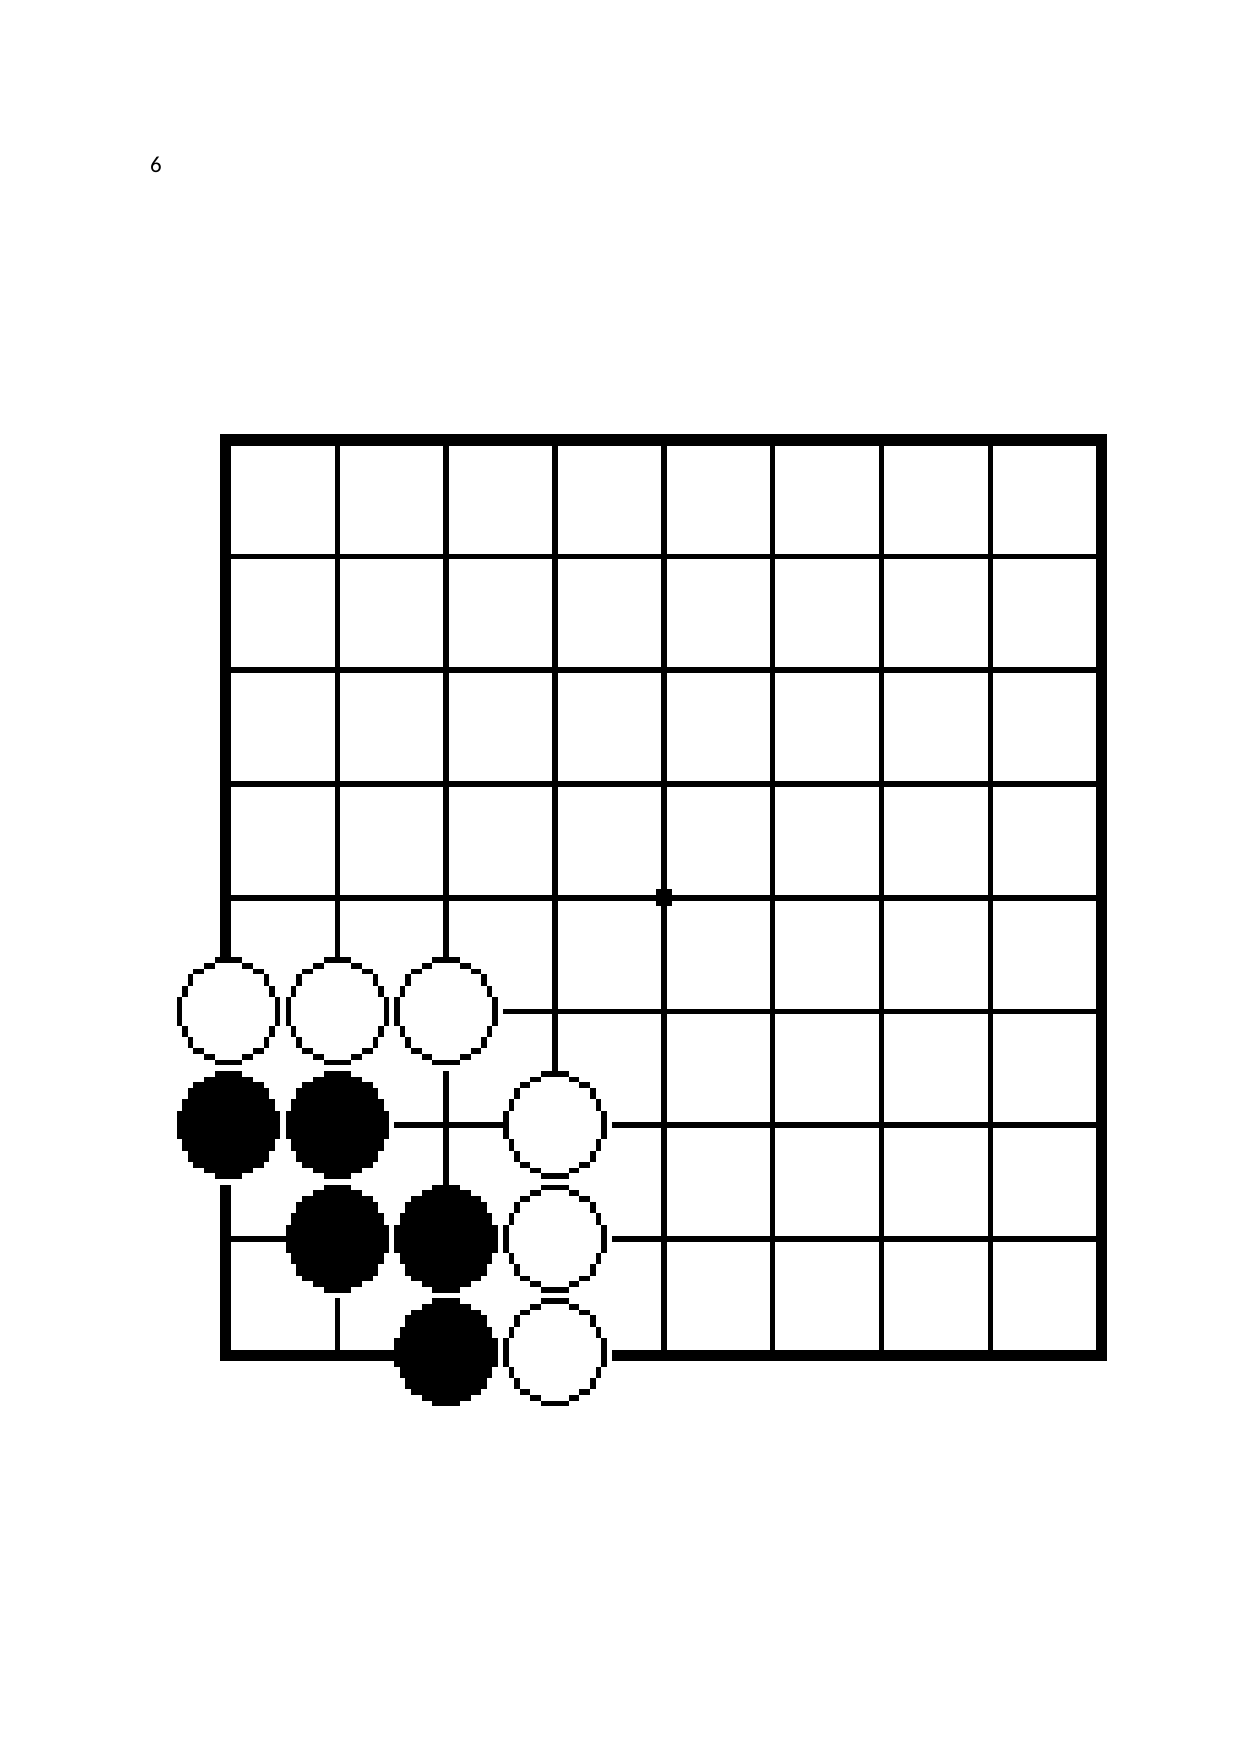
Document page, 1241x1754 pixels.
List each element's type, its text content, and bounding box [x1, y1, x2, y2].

text 6 [150, 150, 1090, 178]
picture [150, 362, 1184, 1441]
